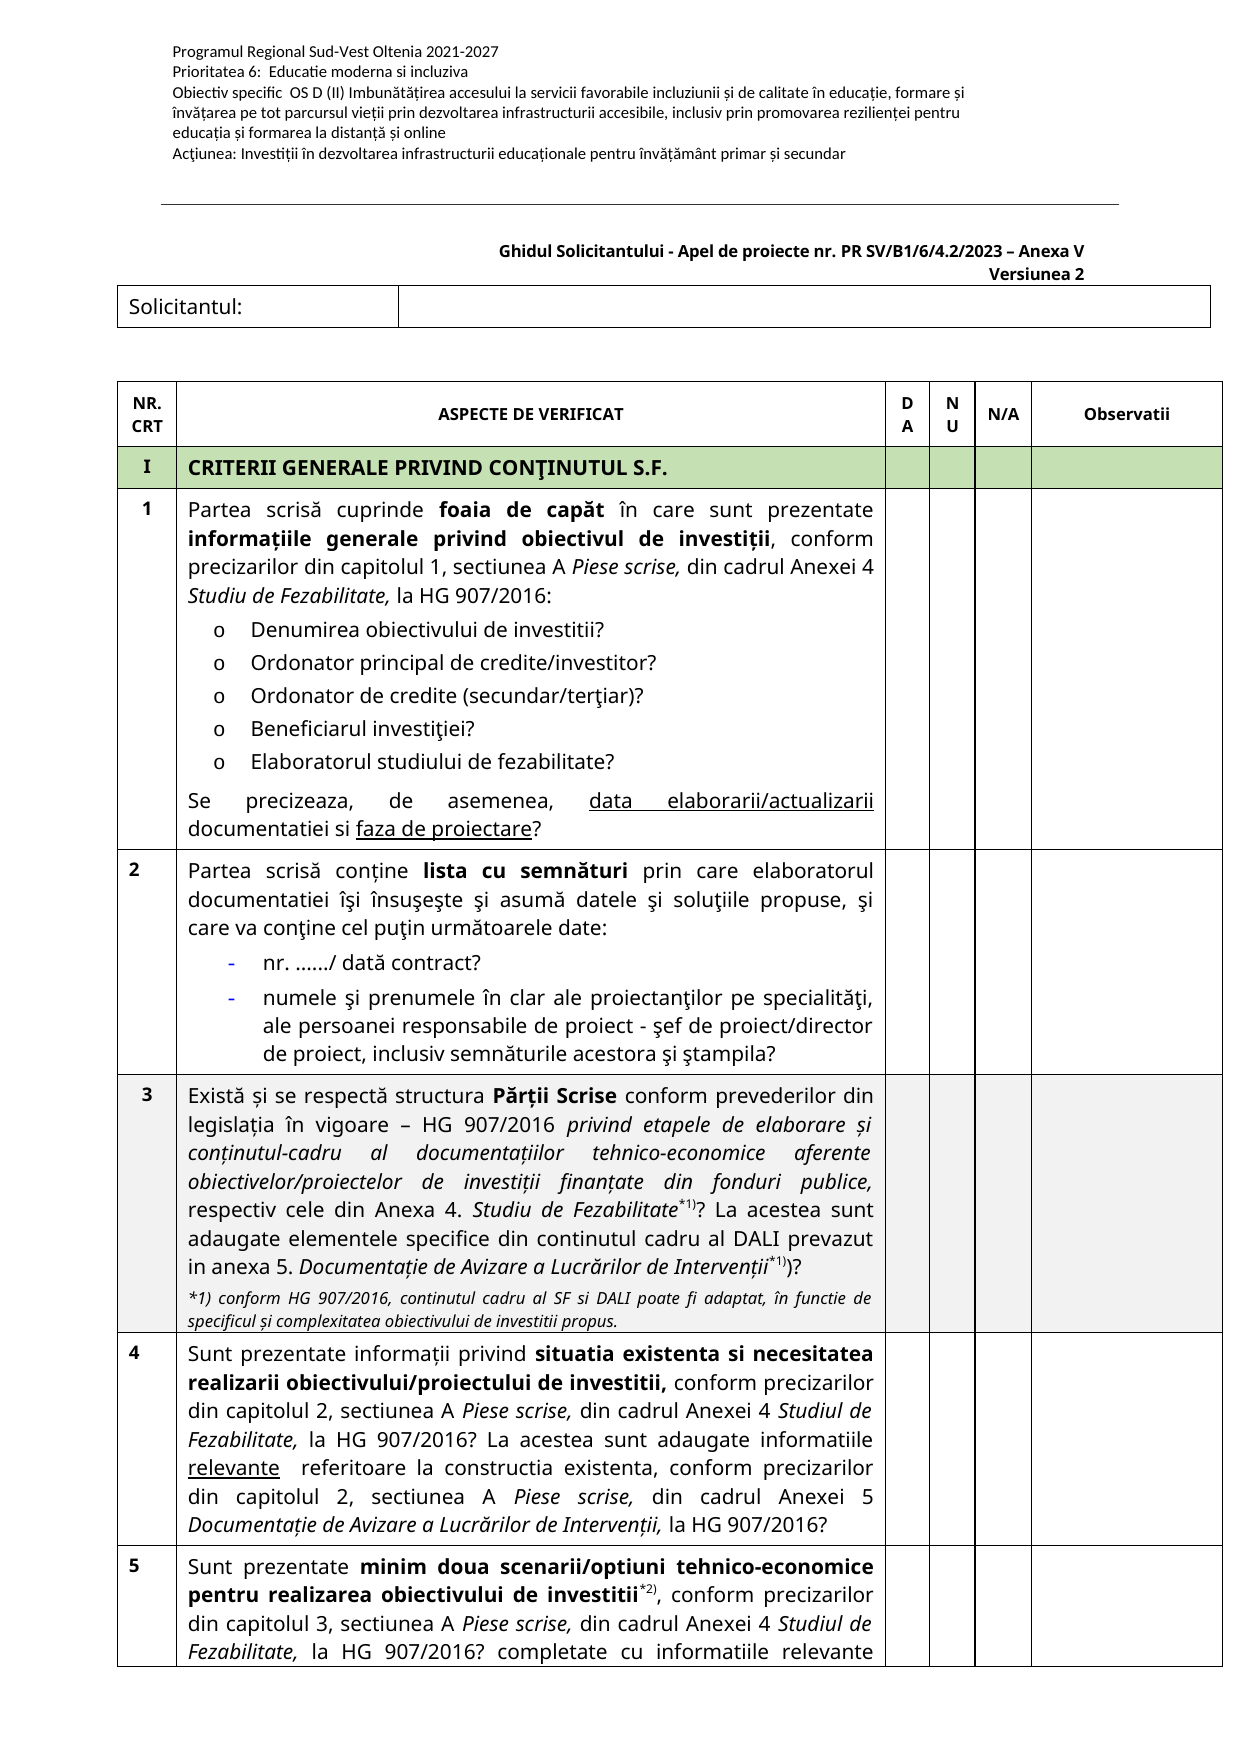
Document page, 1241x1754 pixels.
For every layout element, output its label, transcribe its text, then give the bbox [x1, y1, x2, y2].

table_cell [930, 850, 974, 1074]
table_cell Solicitantul: [118, 286, 398, 327]
table_cell [886, 1546, 929, 1666]
table_cell [1032, 489, 1222, 849]
table_cell [930, 1546, 974, 1666]
table_cell 1 [118, 489, 176, 849]
table_cell [399, 286, 1210, 327]
table_cell [976, 1546, 1031, 1666]
table_cell Partea scrisă conține lista cu semnături prin care elaboratorul documentatiei îşi însuşeşte şi asumă datele şi soluţiile propuse, şi care va conţine cel puţin următoarele date: nr. ....../ dată contract? numele şi prenumele în clar ale proiectanţilor pe specialităţi, ale persoanei responsabile de proiect - şef de proiect/director de proiect, inclusiv semnăturile acestora şi ştampila? [177, 850, 885, 1074]
table_header ASPECTE DE VERIFICAT [177, 382, 885, 446]
table_cell [886, 850, 929, 1074]
table_cell Partea scrisă cuprinde foaia de capăt în care sunt prezentate informaţiile generale privind obiectivul de investiţii, conform precizarilor din capitolul 1, sectiunea A Piese scrise, din cadrul Anexei 4 Studiu de Fezabilitate, la HG 907/2016: Denumirea obiectivului de investitii? Ordonator principal de credite/investitor? Ordonator de credite (secundar/terţiar)? Beneficiarul investiţiei? Elaboratorul studiului de fezabilitate? Se precizeaza, de asemenea, data elaborarii/actualizarii documentatiei si faza de proiectare? [177, 489, 885, 849]
table_cell [886, 489, 929, 849]
table_cell [976, 850, 1031, 1074]
table_cell Sunt prezentate informații privind situatia existenta si necesitatea realizarii obiectivului/proiectului de investitii, conform precizarilor din capitolul 2, sectiunea A Piese scrise, din cadrul Anexei 4 Studiul de Fezabilitate, la HG 907/2016? La acestea sunt adaugate informatiile relevante referitoare la constructia existenta, conform precizarilor din capitolul 2, sectiunea A Piese scrise, din cadrul Anexei 5 Documentaţie de Avizare a Lucrărilor de Intervenţii, la HG 907/2016? [177, 1333, 885, 1545]
table_cell Există și se respectă structura Părții Scrise conform prevederilor din legislația în vigoare – HG 907/2016 privind etapele de elaborare şi conţinutul-cadru al documentaţiilor tehnico-economice aferente obiectivelor/proiectelor de investiţii finanţate din fonduri publice, respectiv cele din Anexa 4. Studiu de Fezabilitate*1)? La acestea sunt adaugate elementele specifice din continutul cadru al DALI prevazut in anexa 5. Documentaţie de Avizare a Lucrărilor de Intervenţii*1))? *1) conform HG 907/2016, continutul cadru al SF si DALI poate fi adaptat, în functie de specificul și complexitatea obiectivului de investitii propus. [177, 1075, 885, 1332]
table_cell [976, 489, 1031, 849]
table_cell [930, 447, 974, 488]
table_cell 2 [118, 850, 176, 1074]
table_cell 4 [118, 1333, 176, 1545]
table_header NU [930, 382, 974, 446]
table_cell [886, 447, 929, 488]
table_cell [1032, 1546, 1222, 1666]
table_cell [886, 1075, 929, 1332]
table_header N/A [976, 382, 1031, 446]
table_cell [1032, 1075, 1222, 1332]
table_cell [930, 1075, 974, 1332]
table_cell [1032, 850, 1222, 1074]
table_cell [930, 1333, 974, 1545]
table_cell I [118, 447, 176, 488]
table_header Observatii [1032, 382, 1222, 446]
table_cell [976, 1333, 1031, 1545]
table_cell CRITERII GENERALE PRIVIND CONŢINUTUL S.F. [177, 447, 885, 488]
table_cell [1032, 1333, 1222, 1545]
table_cell 3 [118, 1075, 176, 1332]
table_cell [1032, 447, 1222, 488]
table_header DA [886, 382, 929, 446]
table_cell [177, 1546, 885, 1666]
table_cell [976, 1075, 1031, 1332]
table_cell [930, 489, 974, 849]
table_cell [886, 1333, 929, 1545]
table_header NR. CRT [118, 382, 176, 446]
table_cell [976, 447, 1031, 488]
table_cell 5 [118, 1546, 176, 1666]
